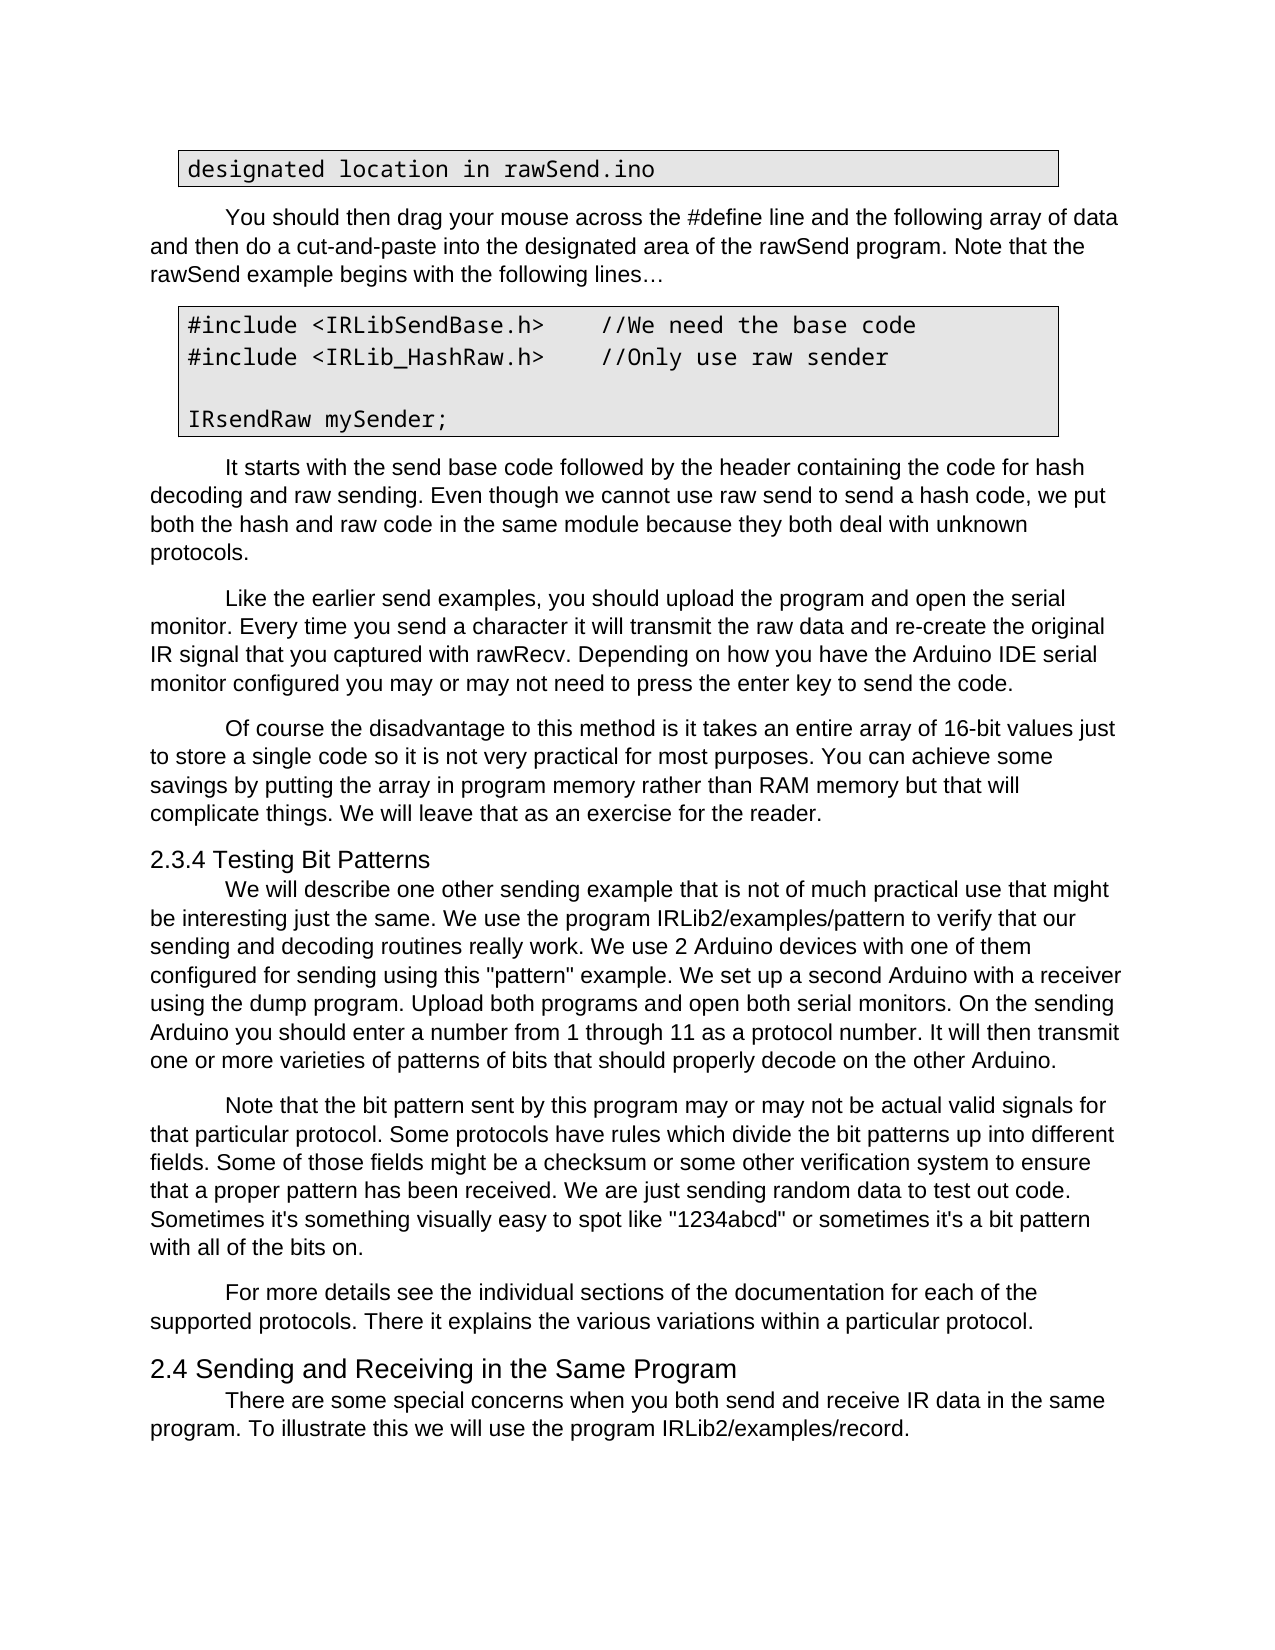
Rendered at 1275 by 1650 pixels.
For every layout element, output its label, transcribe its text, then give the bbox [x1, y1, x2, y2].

text You should then drag your mouse across the #define line and the following array of data and then do a cut-and-paste into the designated area of the rawSend program. Note that the rawSend example begins with the following lines… [150, 204, 1125, 287]
text For more details see the individual sections of the documentation for each of the supported protocols. There it explains the various variations within a particular protocol. [150, 1279, 1125, 1334]
text #include <IRLibSendBase.h> //We need the base code [179, 307, 1058, 337]
text designated location in rawSend.ino [179, 151, 1058, 186]
text Of course the disadvantage to this method is it takes an entire array of 16-bit values just to store a single code so it is not very practical for most purposes. You can achieve some savings by putting the array in program memory rather than RAM memory but that will complicate things. We will leave that as an exercise for the reader. [150, 715, 1125, 827]
text We will describe one other sending example that is not of much practical use that might be interesting just the same. We use the program IRLib2/examples/pattern to verify that our sending and decoding routines really work. We use 2 Arduino devices with one of them configured for sending using this "pattern" example. We set up a second Arduino with a receiver using the dump program. Upload both programs and open both serial monitors. On the sending Arduino you should enter a number from 1 through 11 as a protocol number. It will then transmit one or more varieties of patterns of bits that should properly decode on the other Arduino. [150, 876, 1125, 1073]
text #include <IRLib_HashRaw.h> //Only use raw sender [179, 337, 1058, 369]
subtitle 2.4 Sending and Receiving in the Same Program [150, 1353, 1125, 1384]
text Note that the bit pattern sent by this program may or may not be actual valid signals for that particular protocol. Some protocols have rules which divide the bit patterns up into different fields. Some of those fields might be a checksum or some other verification system to ensure that a proper pattern has been received. We are just sending random data to test out code. Sometimes it's something visually easy to spot like "1234abcd" or sometimes it's a bit pattern with all of the bits on. [150, 1092, 1125, 1261]
text It starts with the send base code followed by the header containing the code for hash decoding and raw sending. Even though we cannot use raw send to send a hash code, we put both the hash and raw code in the same module because they both deal with unknown protocols. [150, 454, 1125, 566]
text IRsendRaw mySender; [179, 400, 1058, 436]
text There are some special concerns when you both send and receive IR data in the same program. To illustrate this we will use the program IRLib2/examples/record. [150, 1387, 1125, 1441]
text Like the earlier send examples, you should upload the program and open the serial monitor. Every time you send a character it will transmit the raw data and re-create the original IR signal that you captured with rawRecv. Depending on how you have the Arduino IDE serial monitor configured you may or may not need to press the enter key to send the code. [150, 584, 1125, 696]
subtitle 2.3.4 Testing Bit Patterns [150, 845, 1125, 874]
